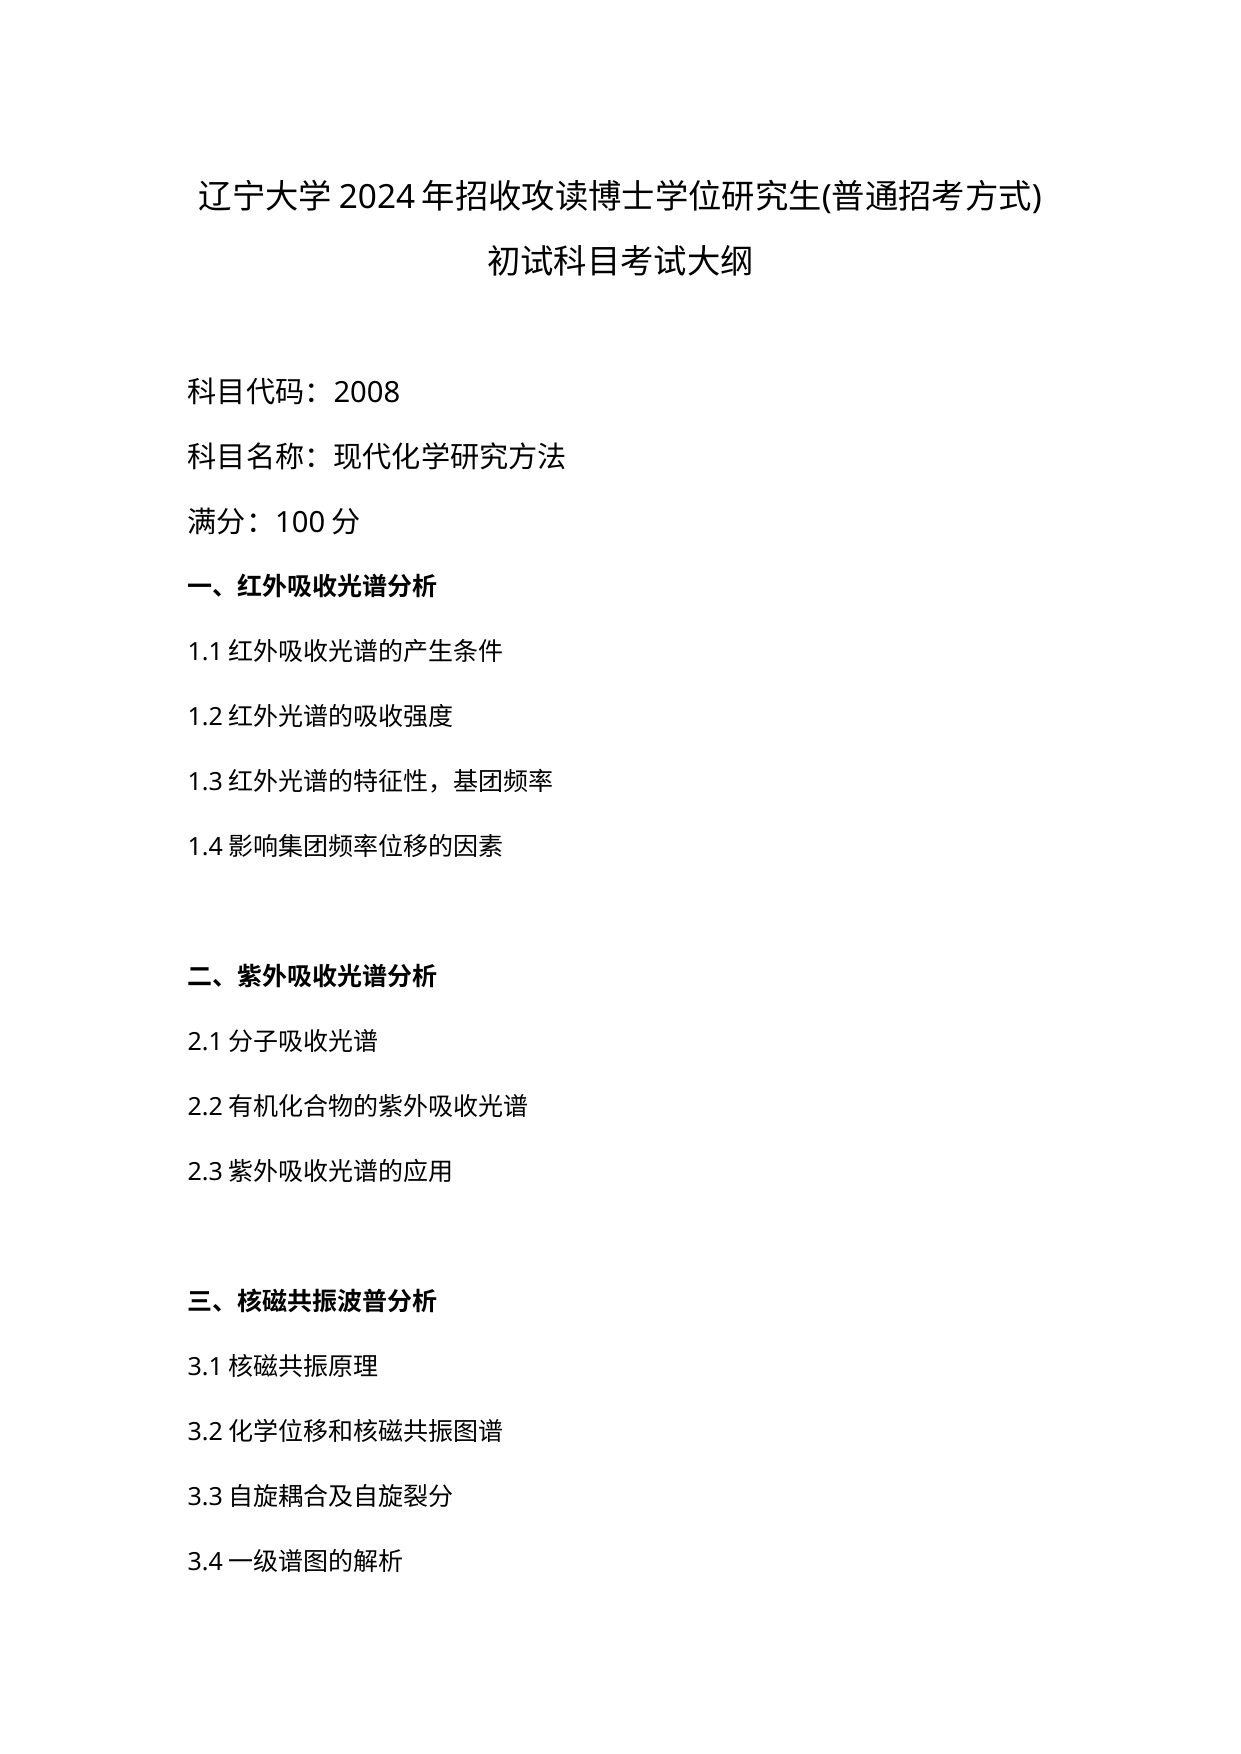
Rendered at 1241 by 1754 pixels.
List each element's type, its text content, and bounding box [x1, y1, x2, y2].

text 2.2有机化合物的紫外吸收光谱 [187, 1072, 1053, 1137]
text 科目名称：现代化学研究方法 [187, 422, 1053, 487]
text 1.1红外吸收光谱的产生条件 [187, 617, 1053, 682]
text 初试科目考试大纲 [187, 227, 1053, 292]
text 科目代码：2008 [187, 357, 1053, 422]
text 一、红外吸收光谱分析 [187, 552, 1053, 617]
text 三、核磁共振波普分析 [187, 1267, 1053, 1332]
text 3.4一级谱图的解析 [187, 1527, 1053, 1592]
text 2.1分子吸收光谱 [187, 1007, 1053, 1072]
text 1.4影响集团频率位移的因素 [187, 812, 1053, 877]
text 二、紫外吸收光谱分析 [187, 942, 1053, 1007]
text 3.1核磁共振原理 [187, 1332, 1053, 1397]
text 满分：100分 [187, 487, 1053, 552]
text 辽宁大学2024年招收攻读博士学位研究生(普通招考方式) [187, 162, 1053, 227]
text 3.3自旋耦合及自旋裂分 [187, 1462, 1053, 1527]
text 1.3红外光谱的特征性，基团频率 [187, 747, 1053, 812]
text 1.2红外光谱的吸收强度 [187, 682, 1053, 747]
text 2.3紫外吸收光谱的应用 [187, 1137, 1053, 1202]
text 3.2化学位移和核磁共振图谱 [187, 1397, 1053, 1462]
